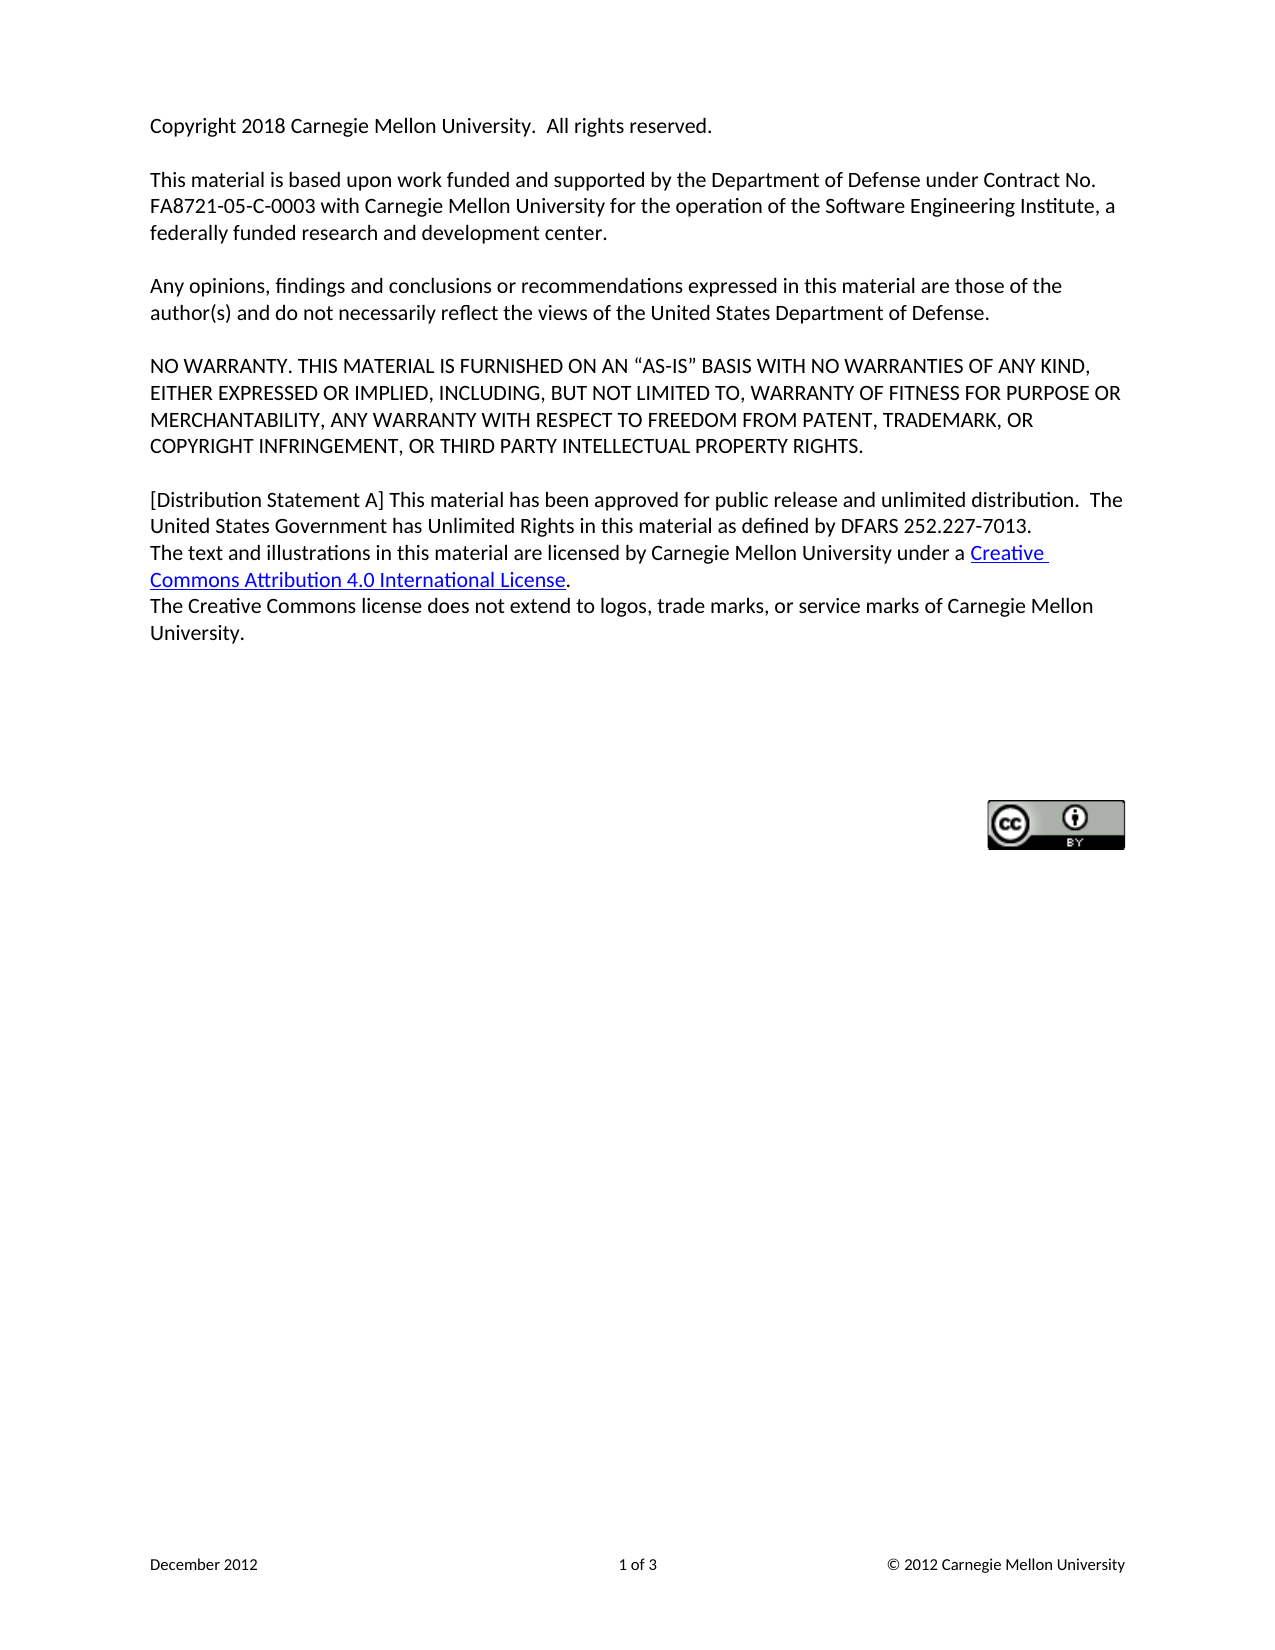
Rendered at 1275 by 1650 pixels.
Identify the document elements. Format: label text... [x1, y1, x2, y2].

text Copyright 2018 Carnegie Mellon University. All rights reserved. This material is based upon work funded and supported by the Department of Defense under Contract No. FA8721-05-C-0003 with Carnegie Mellon University for the operation of the Software Engineering Institute, a federally funded research and development center. Any opinions, findings and conclusions or recommendations expressed in this material are those of the author(s) and do not necessarily reflect the views of the United States Department of Defense. NO WARRANTY. THIS MATERIAL IS FURNISHED ON AN “AS-IS” BASIS WITH NO WARRANTIES OF ANY KIND, EITHER EXPRESSED OR IMPLIED, INCLUDING, BUT NOT LIMITED TO, WARRANTY OF FITNESS FOR PURPOSE OR MERCHANTABILITY, ANY WARRANTY WITH RESPECT TO FREEDOM FROM PATENT, TRADEMARK, OR COPYRIGHT INFRINGEMENT, OR THIRD PARTY INTELLECTUAL PROPERTY RIGHTS. [Distribution Statement A] This material has been approved for public release and unlimited distribution. The United States Government has Unlimited Rights in this material as defined by DFARS 252.227-7013. [150, 112, 1125, 539]
text The text and illustrations in this material are licensed by Carnegie Mellon University under a Creative Commons Attribution 4.0 International License. [150, 539, 1125, 592]
picture [987, 800, 1125, 850]
text The Creative Commons license does not extend to logos, trade marks, or service marks of Carnegie Mellon University. [150, 592, 1125, 646]
